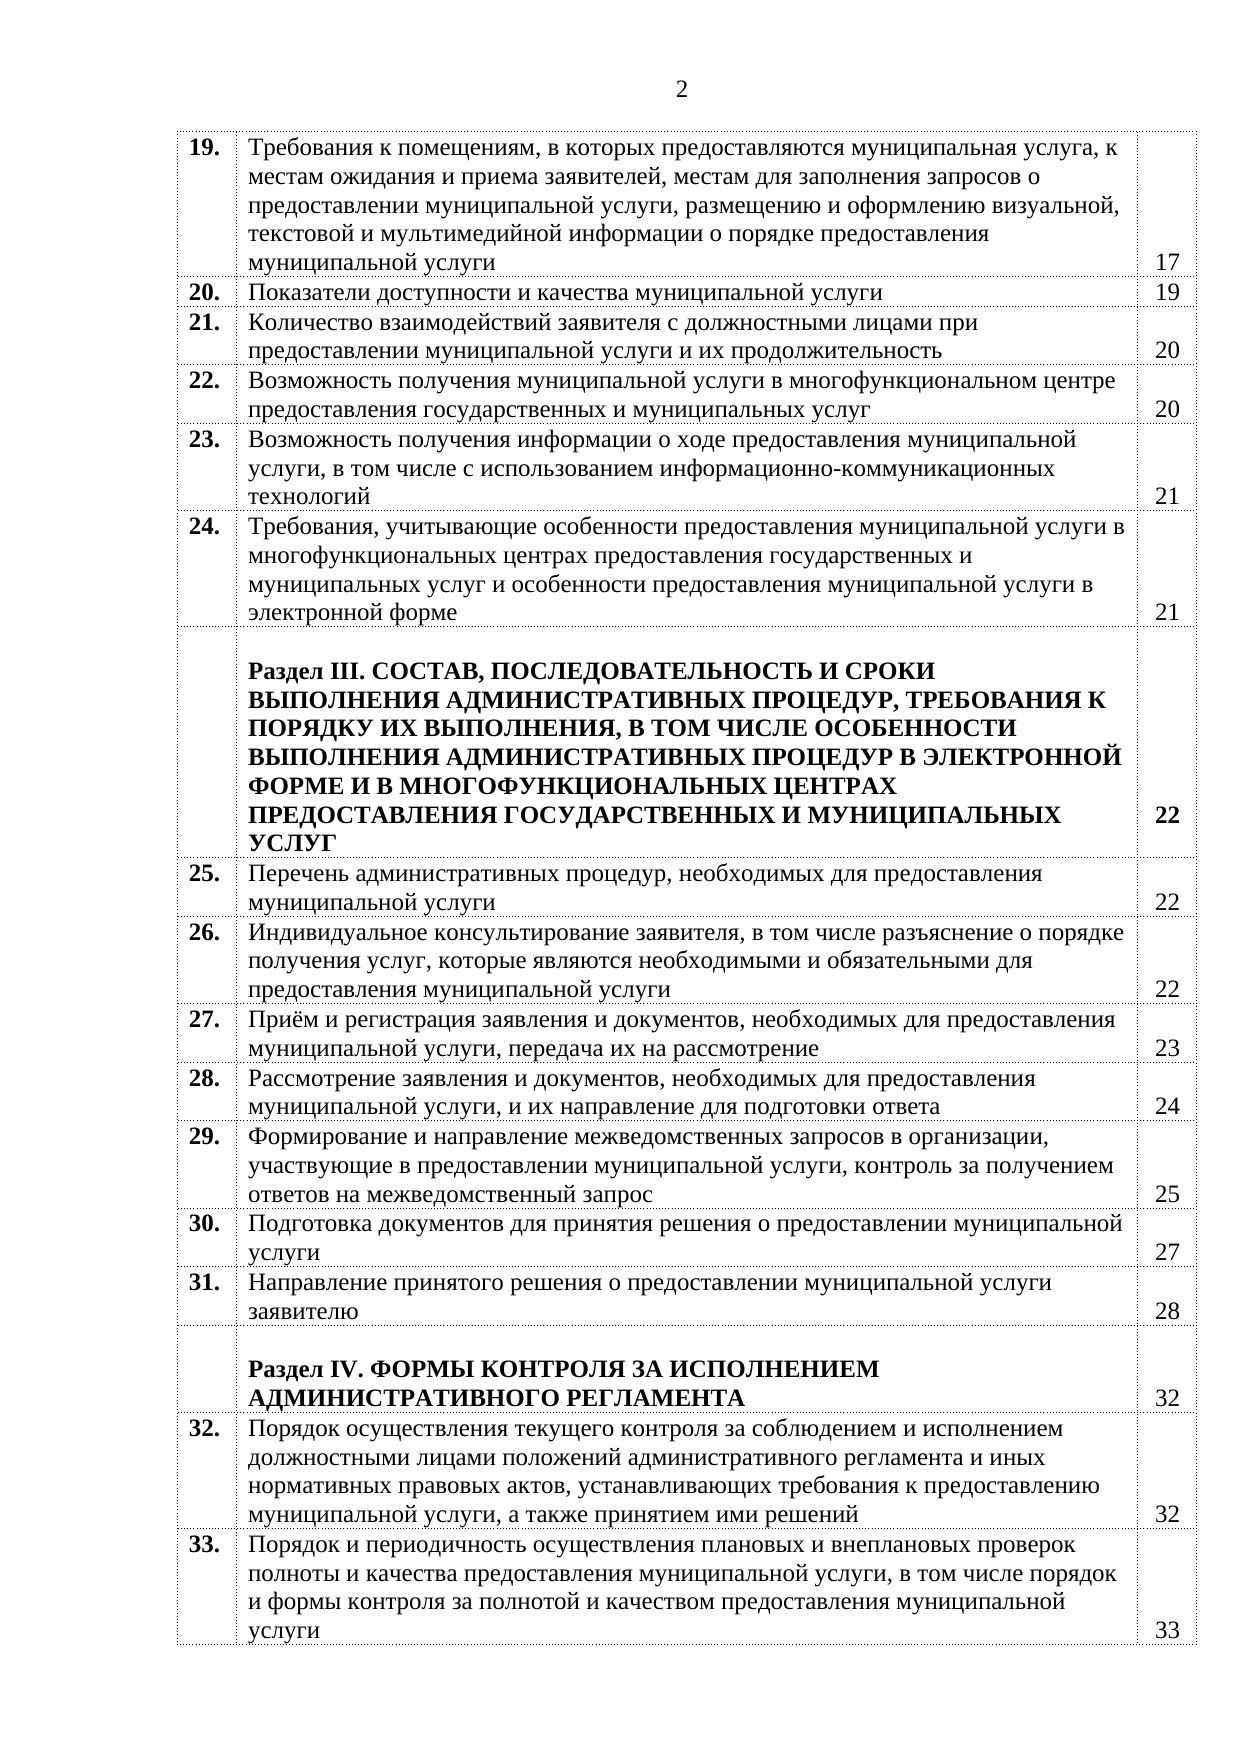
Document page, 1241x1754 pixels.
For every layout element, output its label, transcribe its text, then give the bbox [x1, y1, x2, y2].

table_cell 27 [1138, 1208, 1197, 1266]
table_cell Рассмотрение заявления и документов, необходимых для предоставления муниципальной услуги, и их направление для подготовки ответа [237, 1062, 1138, 1120]
table_cell 20 [1138, 364, 1197, 423]
table_cell [177, 1120, 237, 1207]
table_cell [177, 916, 237, 1003]
table_cell Показатели доступности и качества муниципальной услуги [237, 276, 1138, 306]
table_cell Возможность получения муниципальной услуги в многофункциональном центре предоставления государственных и муниципальных услуг [237, 364, 1138, 423]
table_cell [177, 1528, 237, 1644]
table_cell 25 [1138, 1120, 1197, 1207]
table_cell [177, 1325, 237, 1412]
table_cell [177, 1062, 237, 1120]
table_cell 17 [1138, 131, 1197, 276]
table_cell 22 [1138, 857, 1197, 916]
table_cell 22 [1138, 916, 1197, 1003]
table_cell Направление принятого решения о предоставлении муниципальной услуги заявителю [237, 1266, 1138, 1324]
table_cell Индивидуальное консультирование заявителя, в том числе разъяснение о порядке получения услуг, которые являются необходимыми и обязательными для предоставления муниципальной услуги [237, 916, 1138, 1003]
table_cell Порядок и периодичность осуществления плановых и внеплановых проверок полноты и качества предоставления муниципальной услуги, в том числе порядок и формы контроля за полнотой и качеством предоставления муниципальной услуги [237, 1528, 1138, 1644]
table_cell Требования к помещениям, в которых предоставляются муниципальная услуга, к местам ожидания и приема заявителей, местам для заполнения запросов о предоставлении муниципальной услуги, размещению и оформлению визуальной, текстовой и мультимедийной информации о порядке предоставления муниципальной услуги [237, 131, 1138, 276]
table_cell 32 [1138, 1325, 1197, 1412]
table_cell [177, 1266, 237, 1324]
table_cell [177, 857, 237, 916]
table_cell Возможность получения информации о ходе предоставления муниципальной услуги, в том числе с использованием информационно-коммуникационных технологий [237, 423, 1138, 510]
table_cell [177, 626, 237, 857]
table_cell 33 [1138, 1528, 1197, 1644]
table_cell Раздел III. СОСТАВ, ПОСЛЕДОВАТЕЛЬНОСТЬ И СРОКИ ВЫПОЛНЕНИЯ АДМИНИСТРАТИВНЫХ ПРОЦЕДУР, ТРЕБОВАНИЯ К ПОРЯДКУ ИХ ВЫПОЛНЕНИЯ, В ТОМ ЧИСЛЕ ОСОБЕННОСТИ ВЫПОЛНЕНИЯ АДМИНИСТРАТИВНЫХ ПРОЦЕДУР В ЭЛЕКТРОННОЙ ФОРМЕ И В МНОГОФУНКЦИОНАЛЬНЫХ ЦЕНТРАХ ПРЕДОСТАВЛЕНИЯ ГОСУДАРСТВЕННЫХ И МУНИЦИПАЛЬНЫХ УСЛУГ [237, 626, 1138, 857]
table_cell Приём и регистрация заявления и документов, необходимых для предоставления муниципальной услуги, передача их на рассмотрение [237, 1003, 1138, 1062]
table_cell Порядок осуществления текущего контроля за соблюдением и исполнением должностными лицами положений административного регламента и иных нормативных правовых актов, устанавливающих требования к предоставлению муниципальной услуги, а также принятием ими решений [237, 1412, 1138, 1528]
table_cell Количество взаимодействий заявителя с должностными лицами при предоставлении муниципальной услуги и их продолжительность [237, 306, 1138, 364]
table_cell 23 [1138, 1003, 1197, 1062]
table_cell [177, 131, 237, 276]
table_cell [177, 423, 237, 510]
table_cell [177, 1208, 237, 1266]
table_cell 22 [1138, 626, 1197, 857]
table_cell 32 [1138, 1412, 1197, 1528]
table_cell [177, 276, 237, 306]
table_cell Подготовка документов для принятия решения о предоставлении муниципальной услуги [237, 1208, 1138, 1266]
table_cell Перечень административных процедур, необходимых для предоставления муниципальной услуги [237, 857, 1138, 916]
table_cell 21 [1138, 510, 1197, 626]
table_cell [177, 306, 237, 364]
table_cell Раздел IV. ФОРМЫ КОНТРОЛЯ ЗА ИСПОЛНЕНИЕМ АДМИНИСТРАТИВНОГО РЕГЛАМЕНТА [237, 1325, 1138, 1412]
table_cell Требования, учитывающие особенности предоставления муниципальной услуги в многофункциональных центрах предоставления государственных и муниципальных услуг и особенности предоставления муниципальной услуги в электронной форме [237, 510, 1138, 626]
table_cell 28 [1138, 1266, 1197, 1324]
table_cell 20 [1138, 306, 1197, 364]
table_cell [177, 1412, 237, 1528]
table_cell 24 [1138, 1062, 1197, 1120]
table_cell Формирование и направление межведомственных запросов в организации, участвующие в предоставлении муниципальной услуги, контроль за получением ответов на межведомственный запрос [237, 1120, 1138, 1207]
table_cell [177, 1003, 237, 1062]
table_cell 21 [1138, 423, 1197, 510]
table_cell [177, 364, 237, 423]
table_cell [177, 510, 237, 626]
